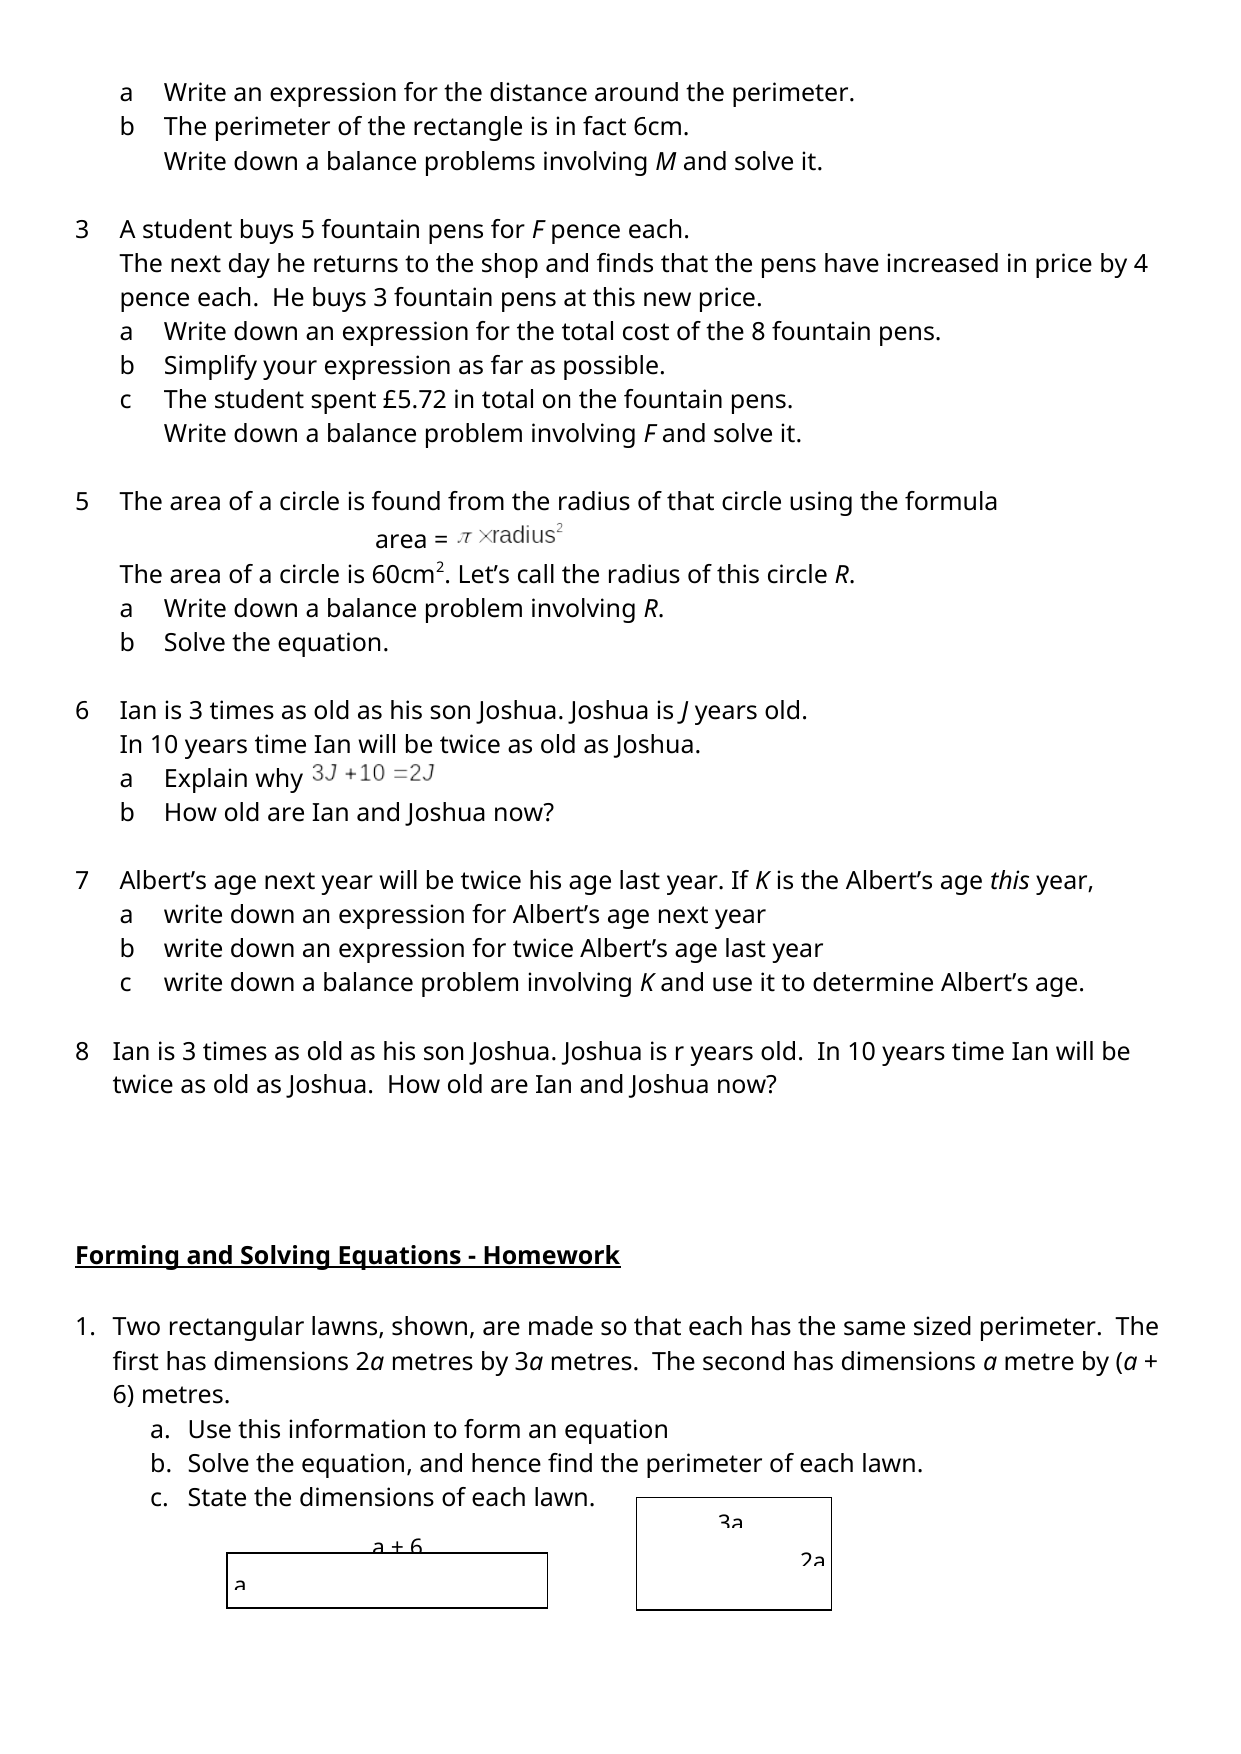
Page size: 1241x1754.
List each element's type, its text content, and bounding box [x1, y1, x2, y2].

text b How old are Ian and Joshua now? [75, 795, 1165, 829]
list Solve the equation, and hence find the perimeter of each lawn. [150, 1445, 1165, 1479]
text b Simplify your expression as far as possible. [75, 347, 1165, 382]
text a Write down a balance problem involving R. [75, 590, 1165, 624]
text b The perimeter of the rectangle is in fact 6cm. [75, 109, 1165, 143]
text a Write an expression for the distance around the perimeter. [75, 75, 1165, 109]
text 6 Ian is 3 times as old as his son Joshua. Joshua is J years old. [75, 692, 1165, 727]
subtitle Forming and Solving Equations - Homework [75, 1237, 1165, 1272]
text The area of a circle is 60cm2. Let’s call the radius of this circle R. [75, 556, 1165, 590]
text c write down a balance problem involving K and use it to determine Albert’s age. [75, 965, 1165, 999]
text The next day he returns to the shop and finds that the pens have increased in price by 4 pence each. He buys 3 fountain pens at this new price. [75, 245, 1165, 313]
text 8 Ian is 3 times as old as his son Joshua. Joshua is r years old. In 10 years time Ian will be twice as old as Joshua. How old are Ian and Joshua now? [75, 1033, 1165, 1101]
text b write down an expression for twice Albert’s age last year [75, 931, 1165, 965]
list Two rectangular lawns, shown, are made so that each has the same sized perimeter. The first has dimensions 2a metres by 3a metres. The second has dimensions a metre by (a + 6) metres. [75, 1309, 1165, 1411]
text a Write down an expression for the total cost of the 8 fountain pens. [75, 313, 1165, 347]
text a write down an expression for Albert’s age next year [75, 897, 1165, 931]
text c The student spent £5.72 in total on the fountain pens. [75, 382, 1165, 416]
text Write down a balance problem involving F and solve it. [75, 416, 1165, 450]
text a Explain why [75, 761, 1165, 795]
text 3 A student buys 5 fountain pens for F pence each. [75, 211, 1165, 245]
list Use this information to form an equation [150, 1411, 1165, 1445]
list State the dimensions of each lawn. [150, 1479, 1165, 1513]
text 7 Albert’s age next year will be twice his age last year. If K is the Albert’s age this year, [75, 863, 1165, 897]
text Write down a balance problems involving M and solve it. [75, 143, 1165, 177]
text In 10 years time Ian will be twice as old as Joshua. [75, 727, 1165, 761]
text area = [75, 518, 1165, 556]
text b Solve the equation. [75, 624, 1165, 658]
text 5 The area of a circle is found from the radius of that circle using the formula [75, 484, 1165, 518]
